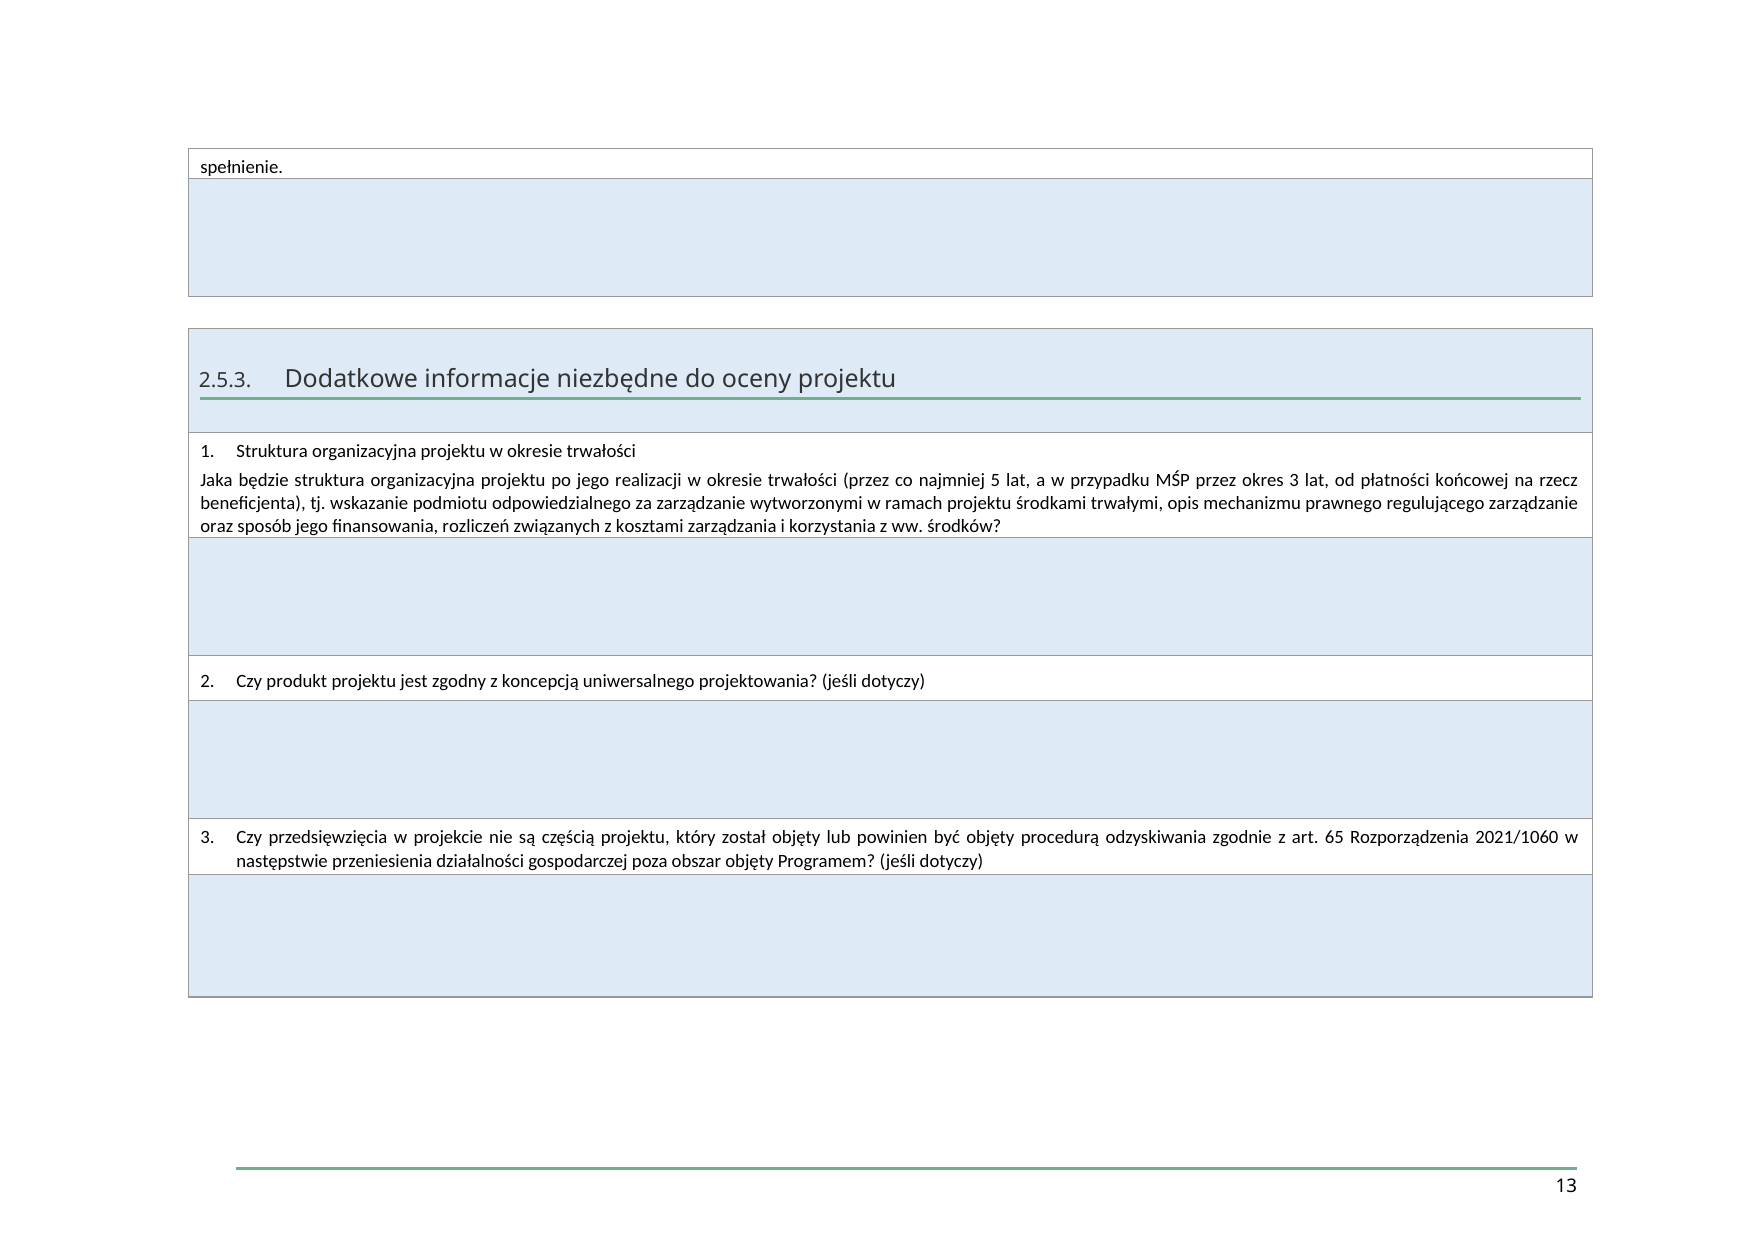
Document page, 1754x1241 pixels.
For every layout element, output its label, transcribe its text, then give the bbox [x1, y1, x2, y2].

table_cell [189, 701, 1592, 818]
table_cell [189, 875, 1592, 996]
table_cell 3. Czy przedsięwzięcia w projekcie nie są częścią projektu, który został objęty lub powinien być objęty procedurą odzyskiwania zgodnie z art. 65 Rozporządzenia 2021/1060 w następstwie przeniesienia działalności gospodarczej poza obszar objęty Programem? (jeśli dotyczy) [189, 819, 1592, 873]
table_header Dodatkowe informacje niezbędne do oceny projektu [189, 329, 1592, 432]
table_cell [189, 179, 1592, 296]
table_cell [189, 149, 1592, 178]
table_cell 2. Czy produkt projektu jest zgodny z koncepcją uniwersalnego projektowania? (jeśli dotyczy) [189, 656, 1592, 700]
table_cell [189, 538, 1592, 655]
table_cell 1. Struktura organizacyjna projektu w okresie trwałości Jaka będzie struktura organizacyjna projektu po jego realizacji w okresie trwałości (przez co najmniej 5 lat, a w przypadku MŚP przez okres 3 lat, od płatności końcowej na rzecz beneficjenta), tj. wskazanie podmiotu odpowiedzialnego za zarządzanie wytworzonymi w ramach projektu środkami trwałymi, opis mechanizmu prawnego regulującego zarządzanie oraz sposób jego finansowania, rozliczeń związanych z kosztami zarządzania i korzystania z ww. środków? [189, 433, 1592, 537]
